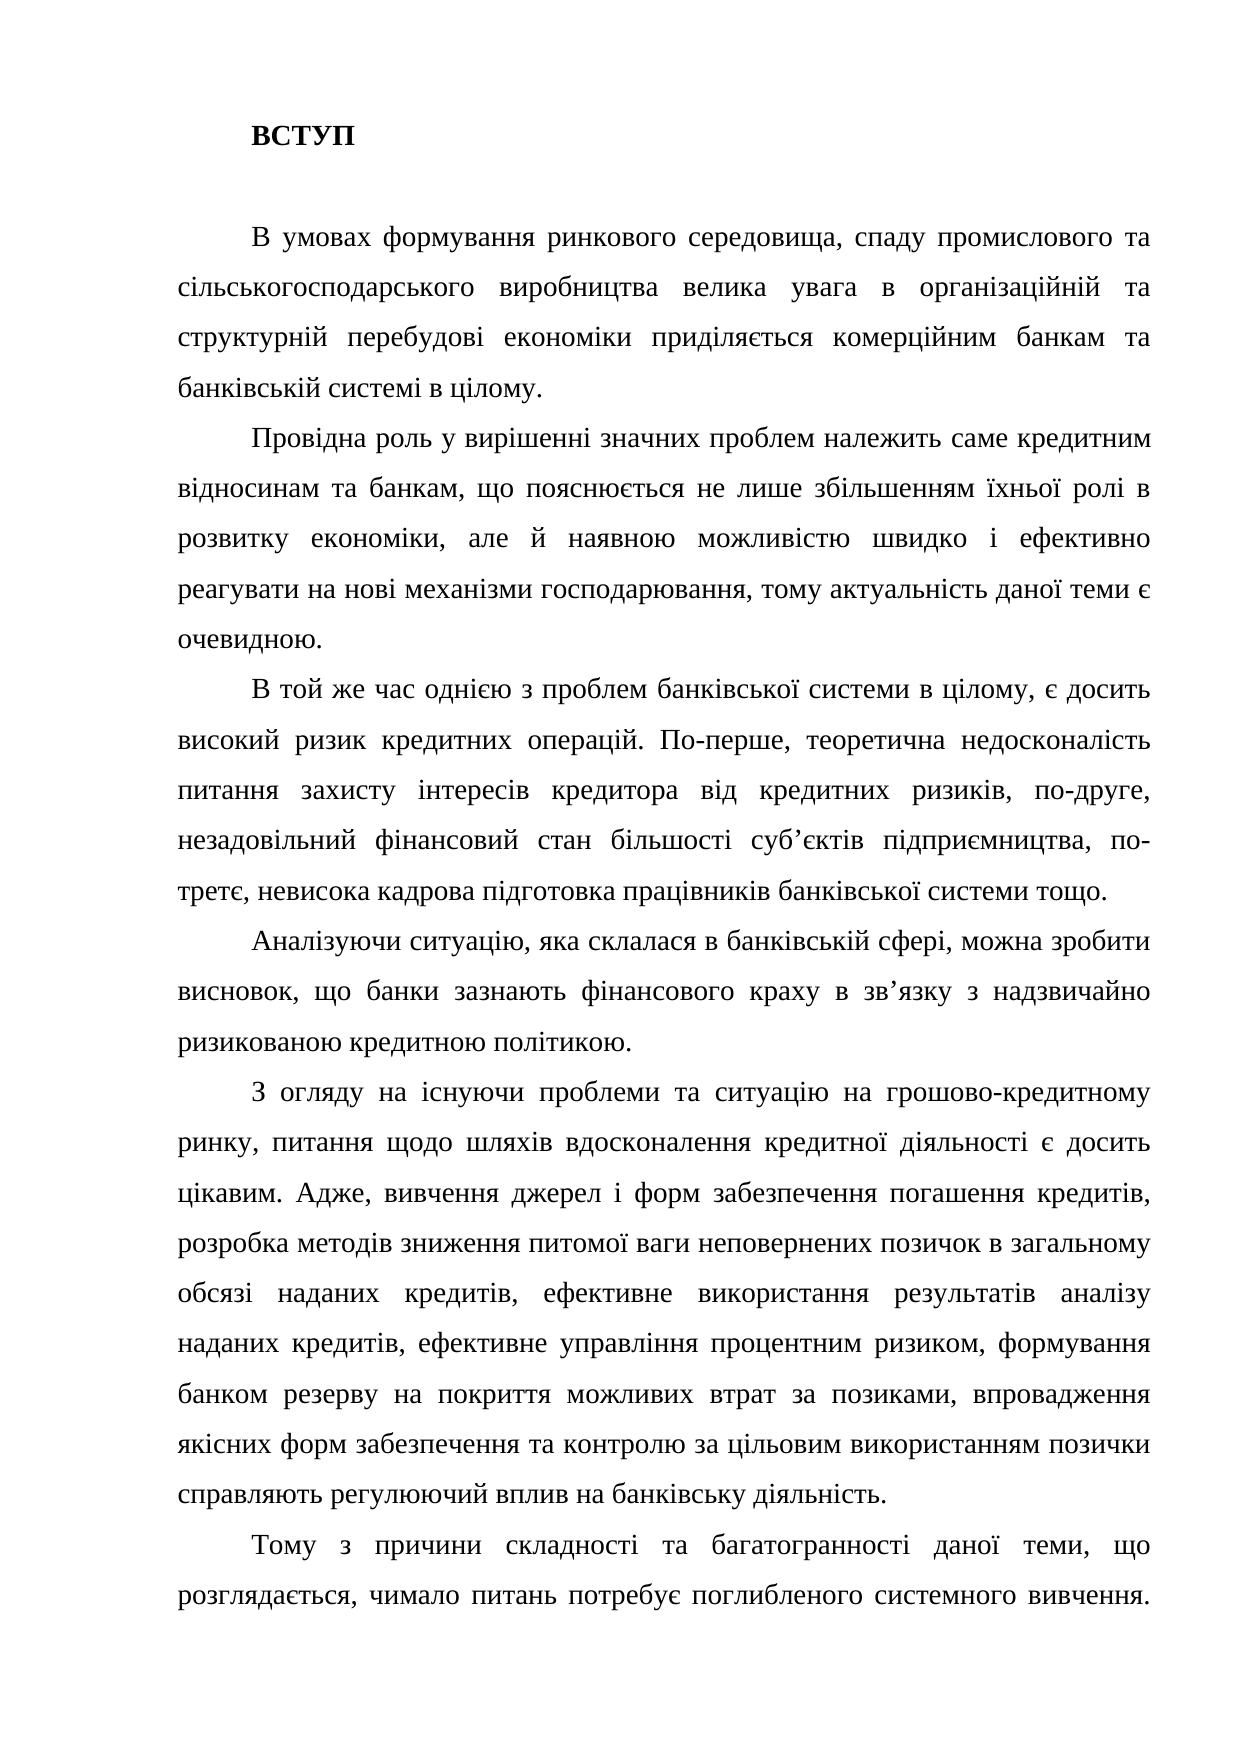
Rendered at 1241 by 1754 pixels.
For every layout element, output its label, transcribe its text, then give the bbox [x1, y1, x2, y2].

text В умовах формування ринкового середовища, спаду промислового та сільськогосподарського виробництва велика увага в організаційній та структурній перебудові економіки приділяється комерційним банкам та банківській системі в цілому. [177, 219, 1152, 403]
text В той же час однією з проблем банківської системи в цілому, є досить високий ризик кредитних операцій. По-перше, теоретична недосконалість питання захисту інтересів кредитора від кредитних ризиків, по-друге, незадовільний фінансовий стан більшості суб’єктів підприємництва, по-третє, невисока кадрова підготовка працівників банківської системи тощо. [177, 672, 1152, 906]
subtitle ВСТУП [177, 118, 1152, 152]
text З огляду на існуючи проблеми та ситуацію на грошово-кредитному ринку, питання щодо шляхів вдосконалення кредитної діяльності є досить цікавим. Адже, вивчення джерел і форм забезпечення погашення кредитів, розробка методів зниження питомої ваги неповернених позичок в загальному обсязі наданих кредитів, ефективне використання результатів аналізу наданих кредитів, ефективне управління процентним ризиком, формування банком резерву на покриття можливих втрат за позиками, впровадження якісних форм забезпечення та контролю за цільовим використанням позички справляють регулюючий вплив на банківську діяльність. [177, 1074, 1152, 1510]
text Аналізуючи ситуацію, яка склалася в банківській сфері, можна зробити висновок, що банки зазнають фінансового краху в зв’язку з надзвичайно ризикованою кредитною політикою. [177, 923, 1152, 1057]
text Провідна роль у вирішенні значних проблем належить саме кредитним відносинам та банкам, що пояснюється не лише збільшенням їхньої ролі в розвитку економіки, але й наявною можливістю швидко і ефективно реагувати на нові механізми господарювання, тому актуальність даної теми є очевидною. [177, 420, 1152, 655]
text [177, 1527, 1152, 1611]
